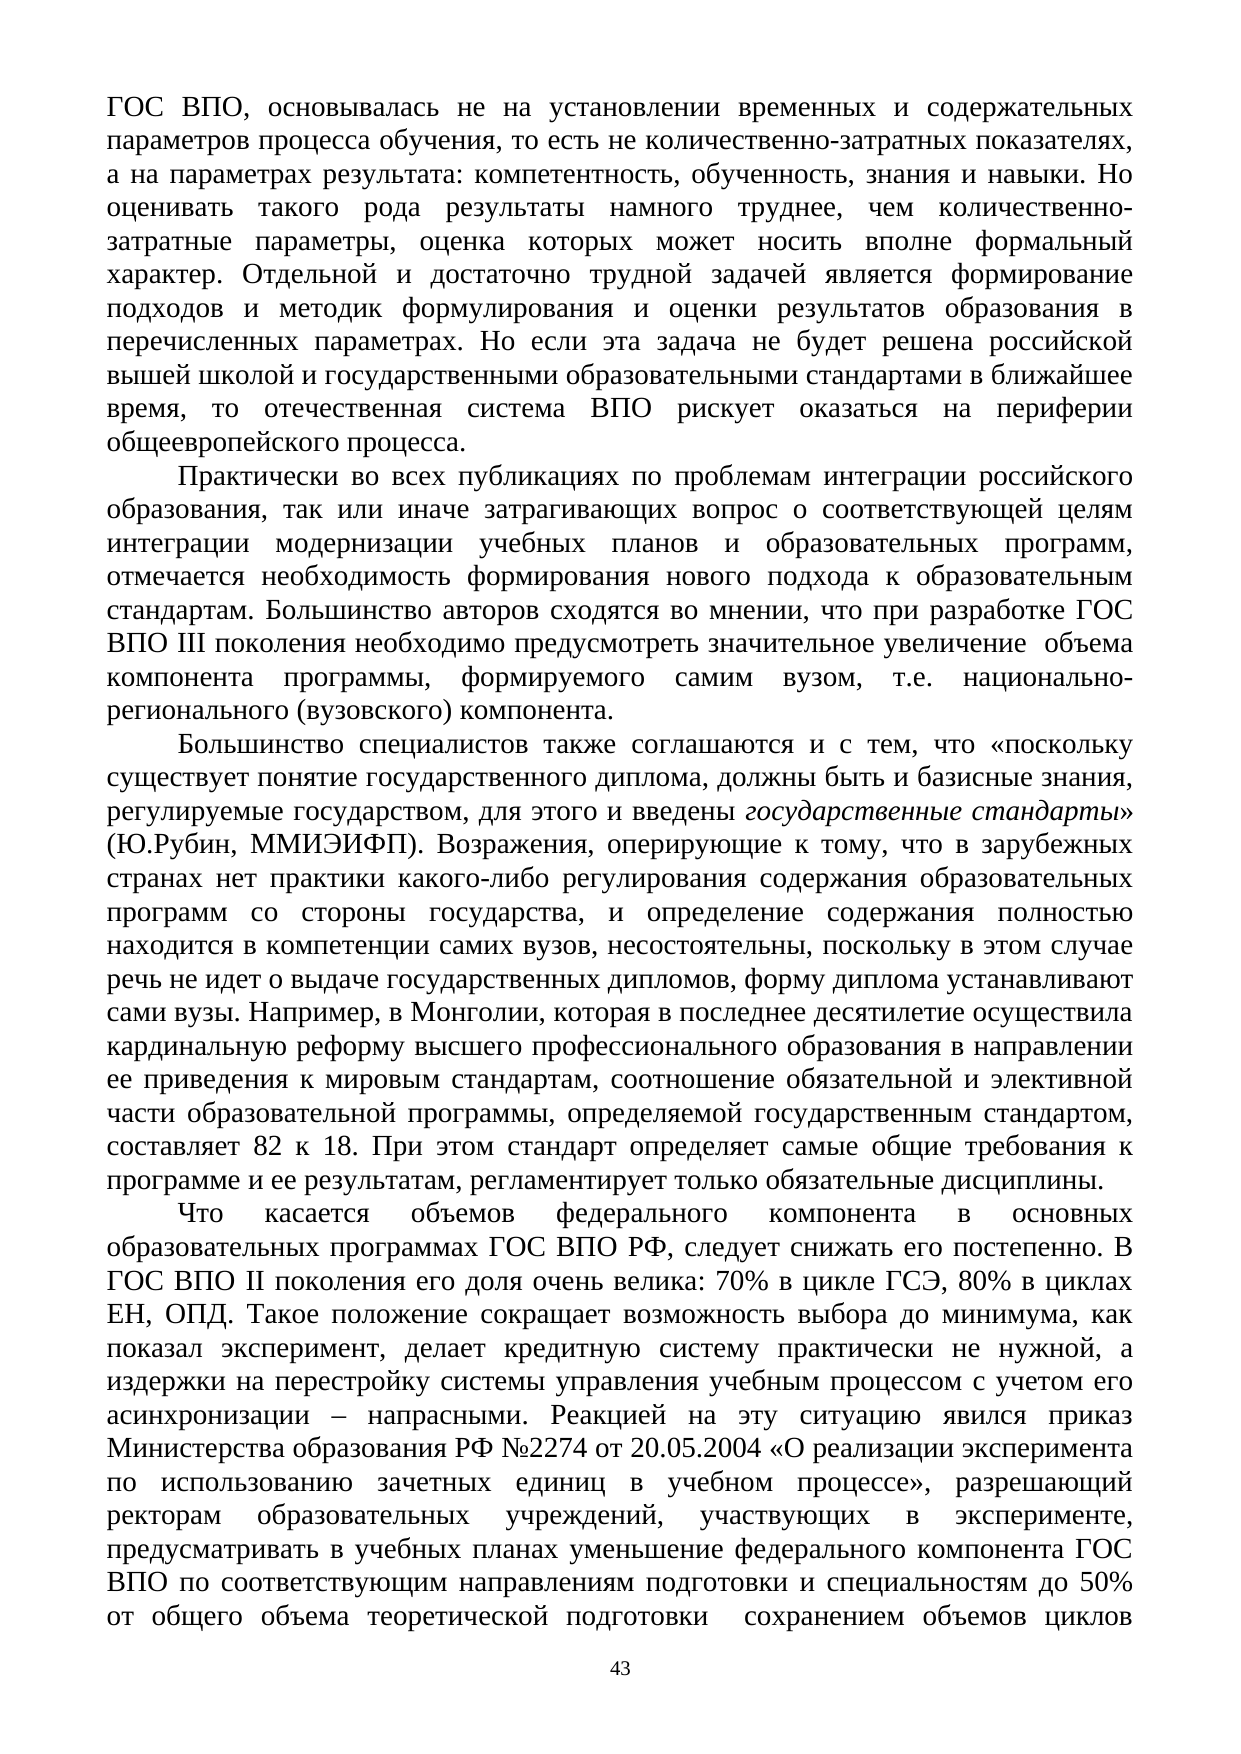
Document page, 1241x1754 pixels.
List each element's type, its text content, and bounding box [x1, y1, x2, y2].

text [106, 1196, 1134, 1632]
text Практически во всех публикациях по проблемам интеграции российского образования, так или иначе затрагивающих вопрос о соответствующей целям интеграции модернизации учебных планов и образовательных программ, отмечается необходимость формирования нового подхода к образовательным стандартам. Большинство авторов сходятся во мнении, что при разработке ГОС ВПО III поколения необходимо предусмотреть значительное увеличение объема компонента программы, формируемого самим вузом, т.е. национально-регионального (вузовского) компонента. [106, 458, 1134, 726]
text Большинство специалистов также соглашаются и с тем, что «поскольку существует понятие государственного диплома, должны быть и базисные знания, регулируемые государством, для этого и введены государственные стандарты» (Ю.Рубин, ММИЭИФП). Возражения, оперирующие к тому, что в зарубежных странах нет практики какого-либо регулирования содержания образовательных программ со стороны государства, и определение содержания полностью находится в компетенции самих вузов, несостоятельны, поскольку в этом случае речь не идет о выдаче государственных дипломов, форму диплома устанавливают сами вузы. Например, в Монголии, которая в последнее десятилетие осуществила кардинальную реформу высшего профессионального образования в направлении ее приведения к мировым стандартам, соотношение обязательной и элективной части образовательной программы, определяемой государственным стандартом, составляет 82 к 18. При этом стандарт определяет самые общие требования к программе и ее результатам, регламентирует только обязательные дисциплины. [106, 726, 1134, 1196]
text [106, 89, 1134, 458]
